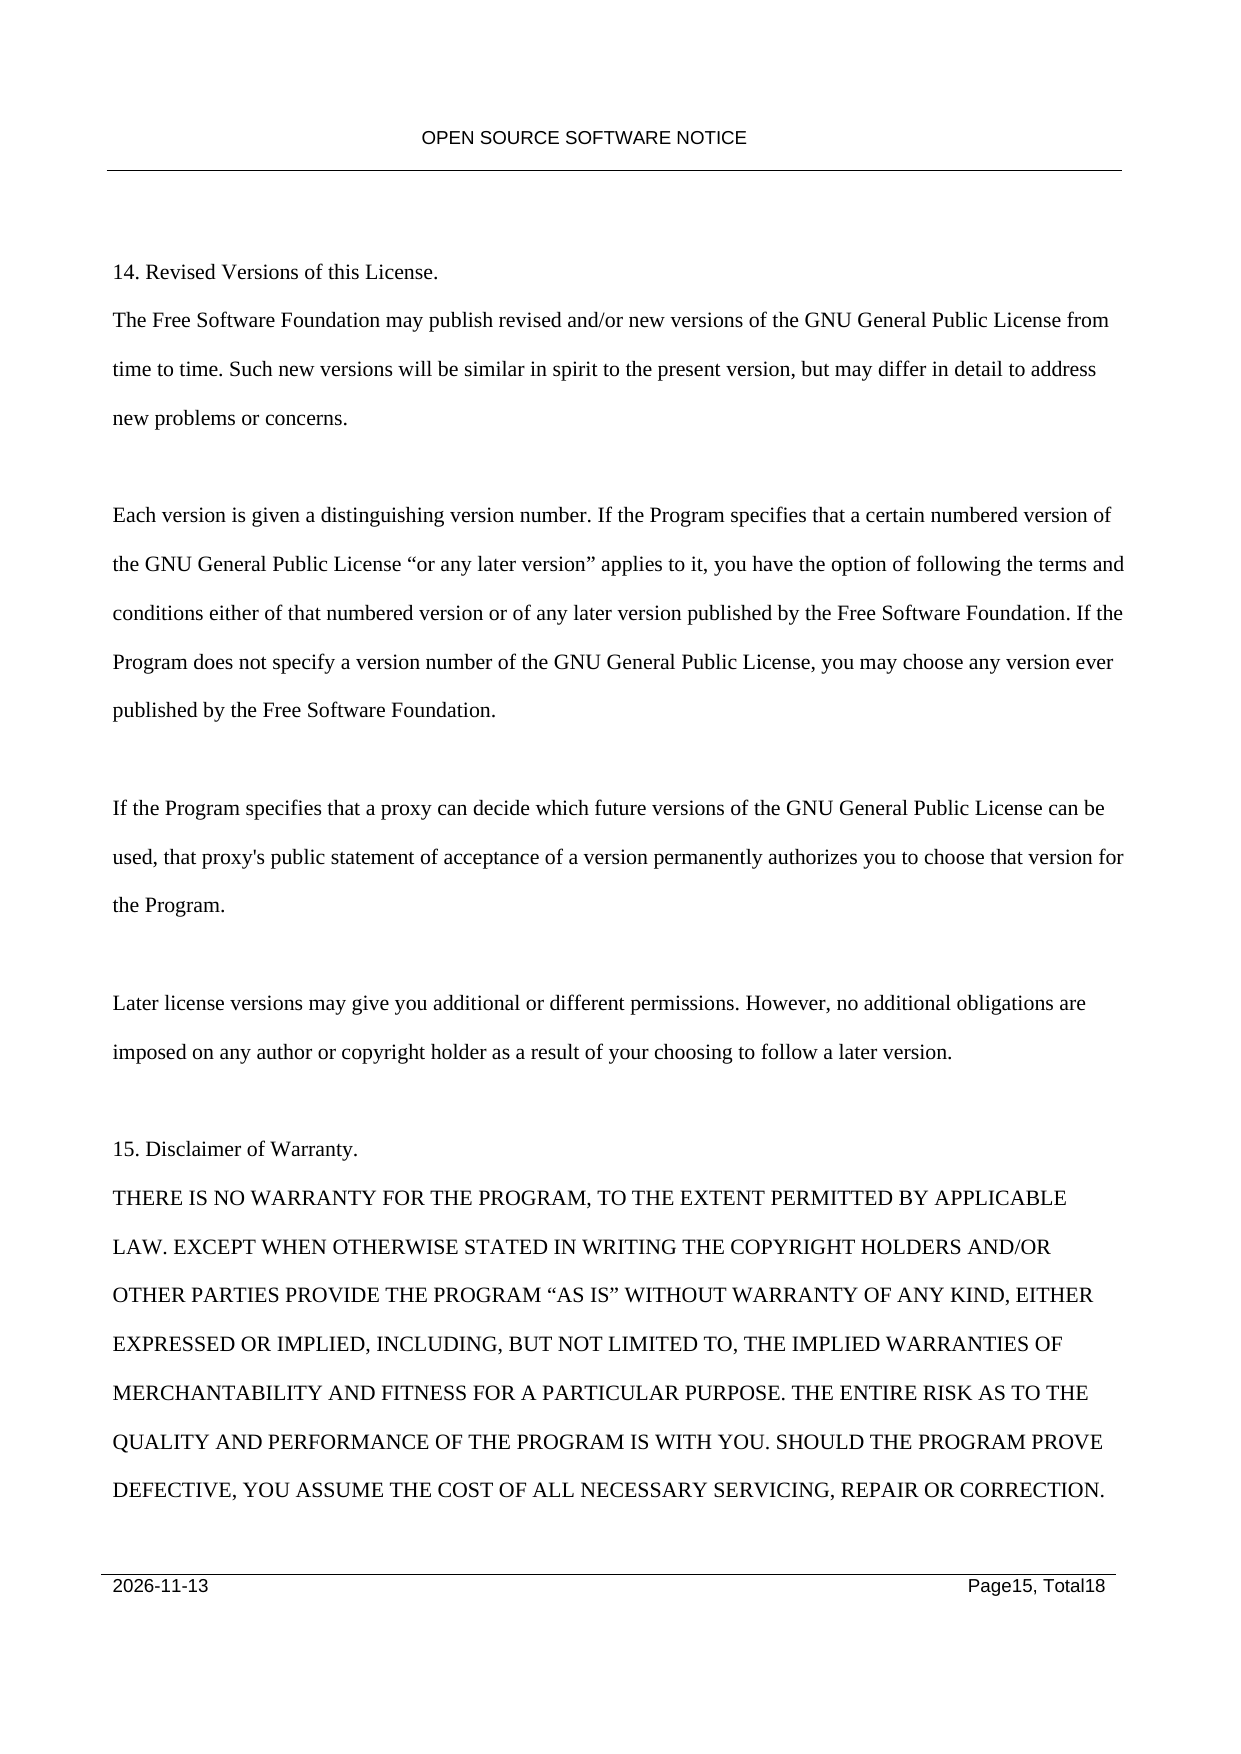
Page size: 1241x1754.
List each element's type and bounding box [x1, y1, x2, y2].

text [112, 206, 1128, 1506]
